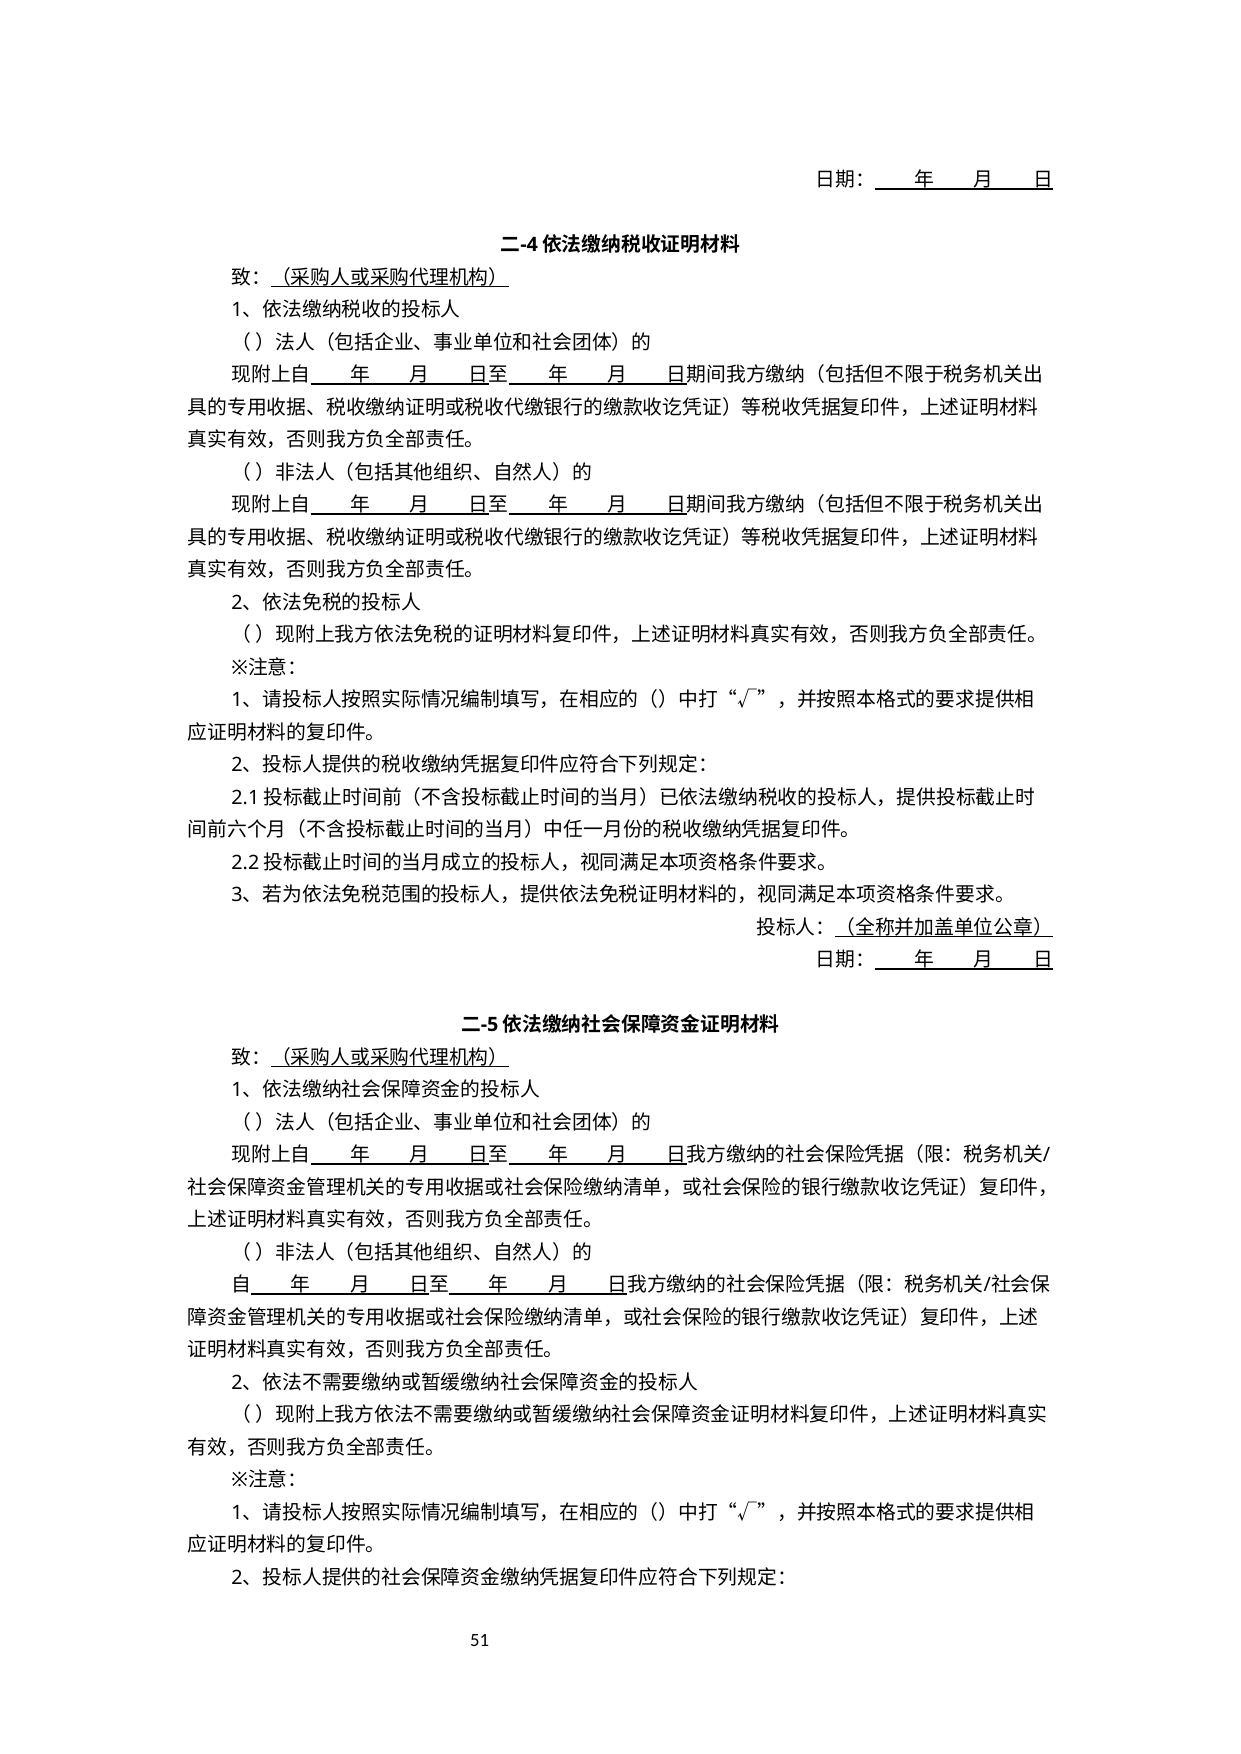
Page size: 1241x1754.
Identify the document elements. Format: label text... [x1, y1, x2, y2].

text （ ）现附上我方依法不需要缴纳或暂缓缴纳社会保障资金证明材料复印件，上述证明材料真实有效，否则我方负全部责任。 [187, 1397, 1053, 1462]
text ※注意： [187, 649, 1053, 682]
text 自 年 月 日至 年 月 日我方缴纳的社会保险凭据（限：税务机关/社会保障资金管理机关的专用收据或社会保险缴纳清单，或社会保险的银行缴款收讫凭证）复印件，上述证明材料真实有效，否则我方负全部责任。 [187, 1267, 1053, 1364]
text 1、依法缴纳社会保障资金的投标人 [187, 1072, 1053, 1104]
text 致：（采购人或采购代理机构） [187, 1039, 1053, 1072]
text （ ）非法人（包括其他组织、自然人）的 [187, 454, 1053, 487]
text 现附上自 年 月 日至 年 月 日期间我方缴纳（包括但不限于税务机关出具的专用收据、税收缴纳证明或税收代缴银行的缴款收讫凭证）等税收凭据复印件，上述证明材料真实有效，否则我方负全部责任。 [187, 357, 1053, 454]
text 日期： 年 月 日 [187, 942, 1053, 974]
text （ ）现附上我方依法免税的证明材料复印件，上述证明材料真实有效，否则我方负全部责任。 [187, 617, 1053, 649]
text 1、请投标人按照实际情况编制填写，在相应的（）中打“√”，并按照本格式的要求提供相应证明材料的复印件。 [187, 1494, 1053, 1559]
text （ ）非法人（包括其他组织、自然人）的 [187, 1234, 1053, 1267]
text 2.1投标截止时间前（不含投标截止时间的当月）已依法缴纳税收的投标人，提供投标截止时间前六个月（不含投标截止时间的当月）中任一月份的税收缴纳凭据复印件。 [187, 779, 1053, 844]
text （ ）法人（包括企业、事业单位和社会团体）的 [187, 1104, 1053, 1137]
text 1、依法缴纳税收的投标人 [187, 292, 1053, 324]
text 2、依法不需要缴纳或暂缓缴纳社会保障资金的投标人 [187, 1364, 1053, 1397]
text ※注意： [187, 1462, 1053, 1494]
subtitle 二-4依法缴纳税收证明材料 [187, 227, 1053, 259]
text 现附上自 年 月 日至 年 月 日我方缴纳的社会保险凭据（限：税务机关/社会保障资金管理机关的专用收据或社会保险缴纳清单，或社会保险的银行缴款收讫凭证）复印件，上述证明材料真实有效，否则我方负全部责任。 [187, 1137, 1053, 1234]
text 现附上自 年 月 日至 年 月 日期间我方缴纳（包括但不限于税务机关出具的专用收据、税收缴纳证明或税收代缴银行的缴款收讫凭证）等税收凭据复印件，上述证明材料真实有效，否则我方负全部责任。 [187, 487, 1053, 584]
text 2.2投标截止时间的当月成立的投标人，视同满足本项资格条件要求。 [187, 844, 1053, 877]
text 2、依法免税的投标人 [187, 584, 1053, 617]
text 3、若为依法免税范围的投标人，提供依法免税证明材料的，视同满足本项资格条件要求。 [187, 877, 1053, 909]
text 2、投标人提供的社会保障资金缴纳凭据复印件应符合下列规定： [187, 1559, 1053, 1592]
subtitle 二-5依法缴纳社会保障资金证明材料 [187, 1007, 1053, 1039]
text （ ）法人（包括企业、事业单位和社会团体）的 [187, 324, 1053, 357]
text 日期： 年 月 日 [187, 162, 1053, 194]
text 2、投标人提供的税收缴纳凭据复印件应符合下列规定： [187, 747, 1053, 779]
text 1、请投标人按照实际情况编制填写，在相应的（）中打“√”，并按照本格式的要求提供相应证明材料的复印件。 [187, 682, 1053, 747]
text 投标人：（全称并加盖单位公章） [187, 909, 1053, 942]
text 致：（采购人或采购代理机构） [187, 259, 1053, 292]
